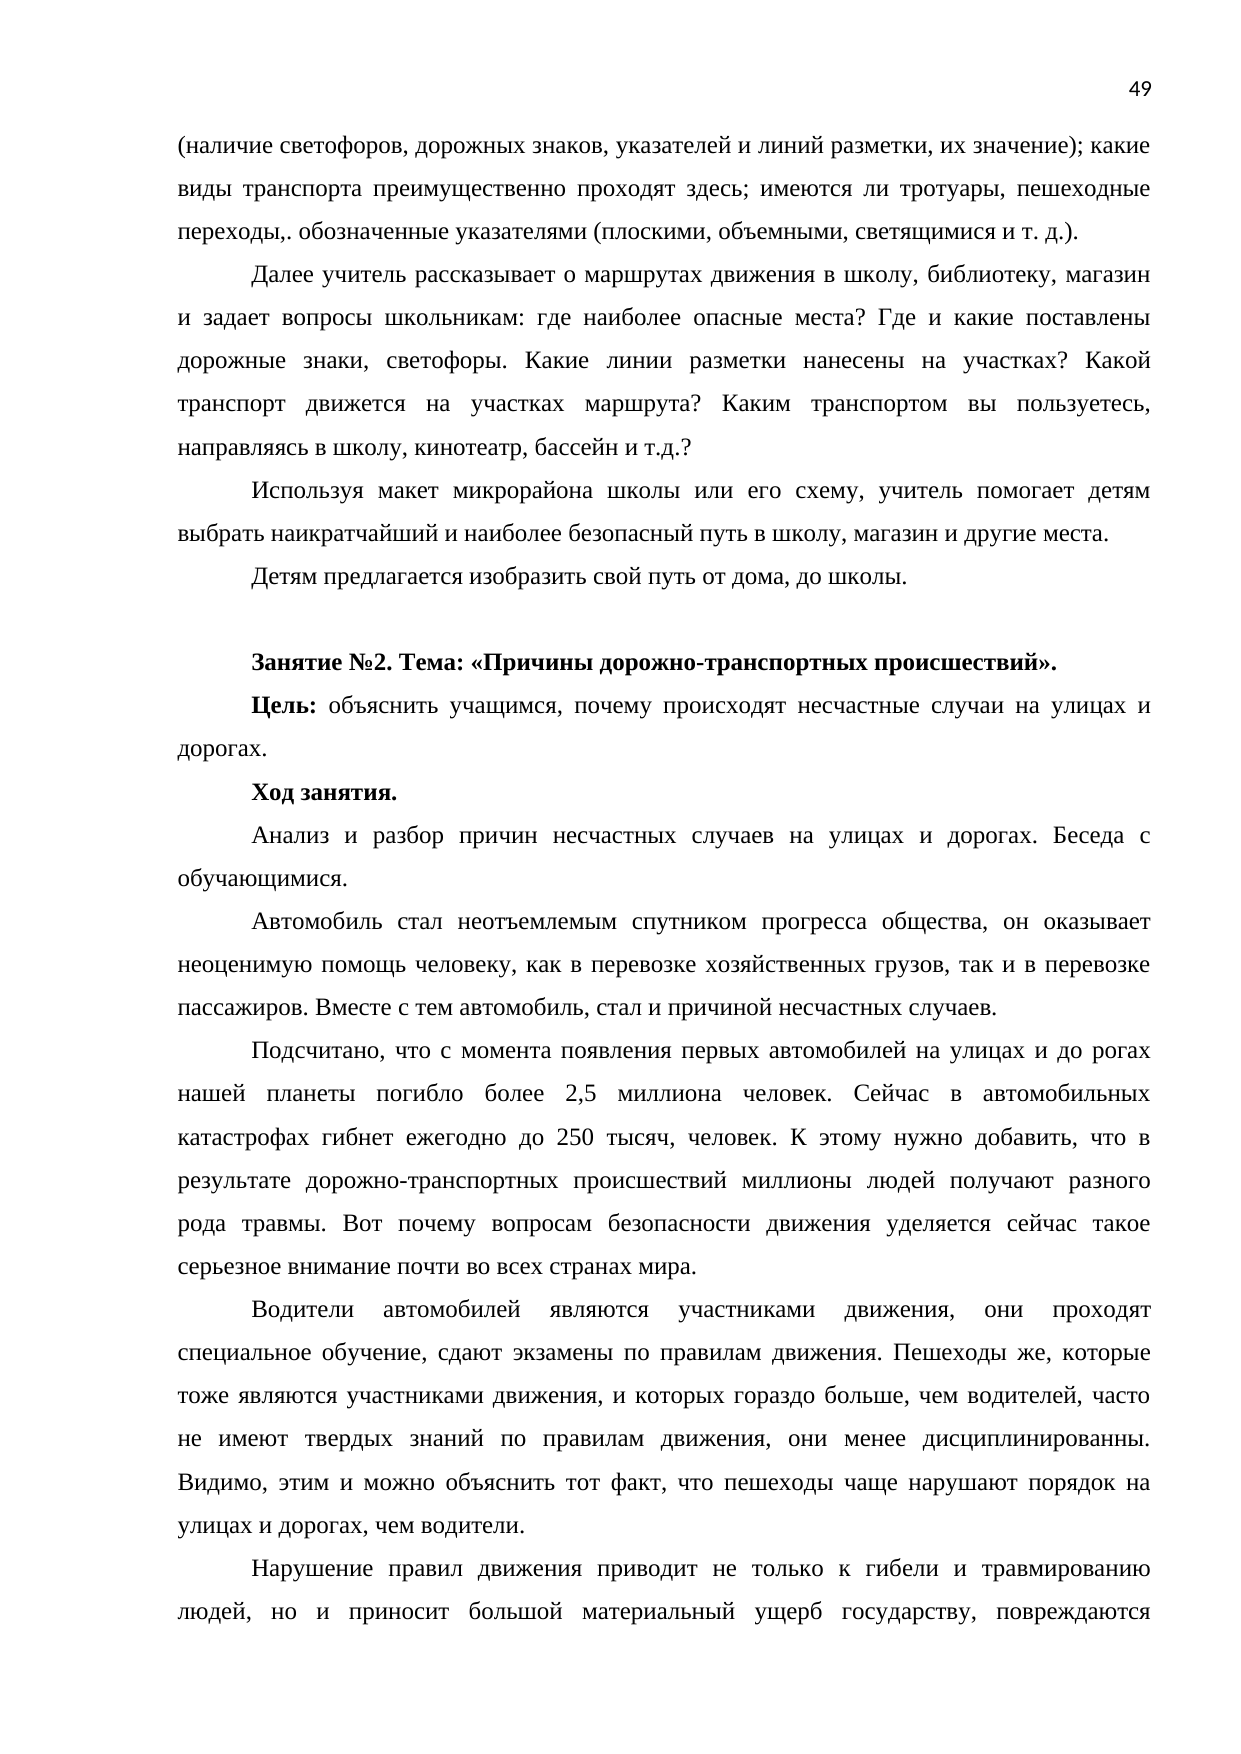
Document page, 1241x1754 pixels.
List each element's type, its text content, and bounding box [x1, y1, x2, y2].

text Подсчитано, что с момента появления первых автомобилей на улицах и до рогах нашей планеты погибло более 2,5 миллиона человек. Сейчас в автомобильных катастрофах гибнет ежегодно до 250 тысяч, человек. К этому нужно добавить, что в результате дорожно-транспортных происшествий миллионы людей получают разного рода травмы. Вот почему вопросам безопасности движения уделяется сейчас такое серьезное внимание почти во всех странах мира. [177, 1035, 1152, 1280]
text Автомобиль стал неотъемлемым спутником прогресса общества, он оказывает неоценимую помощь человеку, как в перевозке хозяйственных грузов, так и в перевозке пассажиров. Вместе с тем автомобиль, стал и причиной несчастных случаев. [177, 906, 1152, 1021]
text Анализ и разбор причин несчастных случаев на улицах и дорогах. Беседа с обучающимися. [177, 820, 1152, 892]
text Занятие №2. Тема: «Причины дорожно-транспортных происшествий». [177, 647, 1152, 676]
text Детям предлагается изобразить свой путь от дома, до школы. [177, 561, 1152, 590]
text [177, 1553, 1152, 1625]
text Водители автомобилей являются участниками движения, они проходят специальное обучение, сдают экзамены по правилам движения. Пешеходы же, которые тоже являются участниками движения, и которых гораздо больше, чем водителей, часто не имеют твердых знаний по правилам движения, они менее дисциплинированны. Видимо, этим и можно объяснить тот факт, что пешеходы чаще нарушают порядок на улицах и дорогах, чем водители. [177, 1294, 1152, 1538]
text Используя макет микрорайона школы или его схему, учитель помогает детям выбрать наикратчайший и наиболее безопасный путь в школу, магазин и другие места. [177, 475, 1152, 547]
text Цель: объяснить учащимся, почему происходят несчастные случаи на улицах и дорогах. [177, 690, 1152, 762]
text Далее учитель рассказывает о маршрутах движения в школу, библиотеку, магазин и задает вопросы школьникам: где наиболее опасные места? Где и какие поставлены дорожные знаки, светофоры. Какие линии разметки нанесены на участках? Какой транспорт движется на участках маршрута? Каким транспортом вы пользуетесь, направляясь в школу, кинотеатр, бассейн и т.д.? [177, 259, 1152, 460]
text Ход занятия. [177, 777, 1152, 805]
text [177, 130, 1152, 245]
